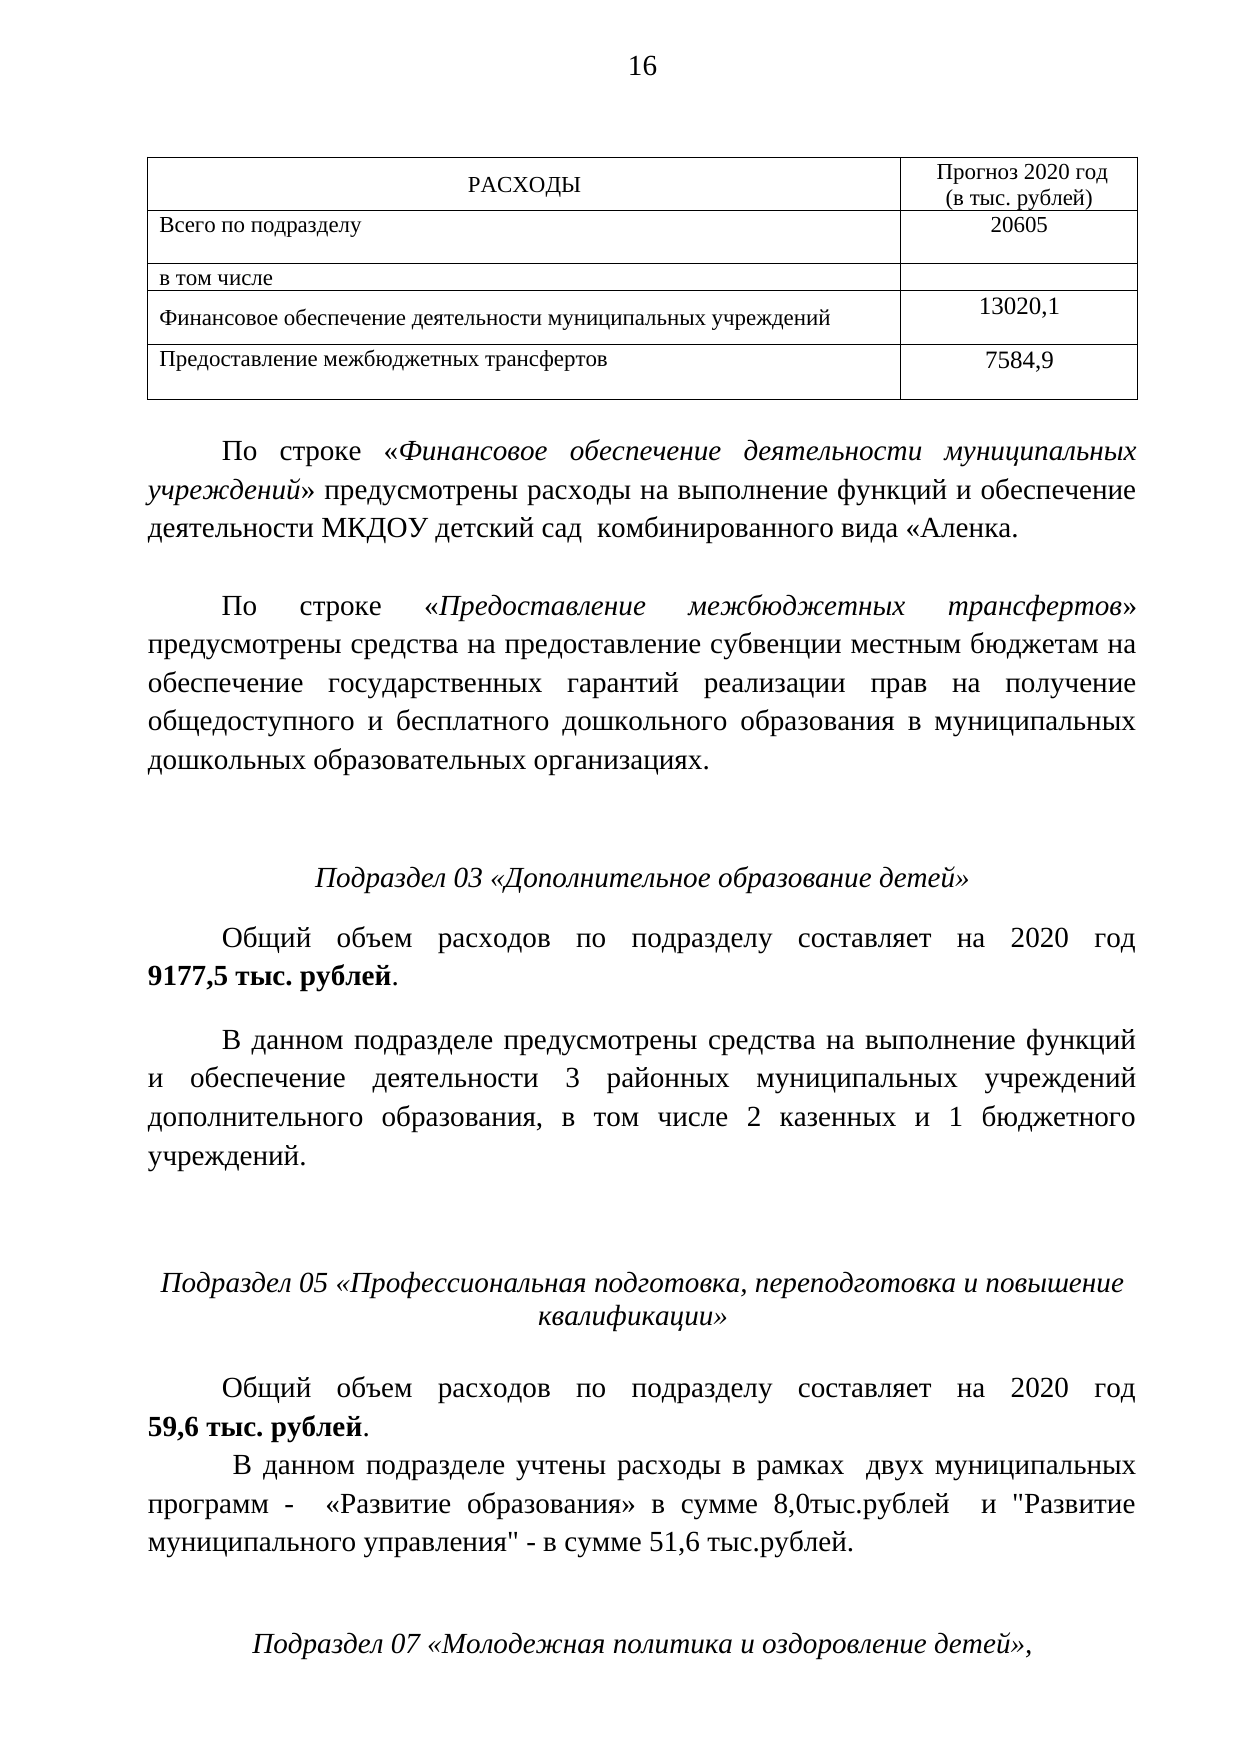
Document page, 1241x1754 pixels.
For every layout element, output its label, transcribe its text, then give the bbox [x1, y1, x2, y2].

table_cell 13020,1 [901, 291, 1137, 344]
table_cell Всего по подразделу [148, 211, 900, 262]
text В данном подразделе предусмотрены средства на выполнение функций и обеспечение деятельности 3 районных муниципальных учреждений дополнительного образования, в том числе 2 казенных и 1 бюджетного учреждений. [148, 1022, 1137, 1171]
table_cell Финансовое обеспечение деятельности муниципальных учреждений [148, 291, 900, 344]
text Подраздел 07 «Молодежная политика и оздоровление детей», [129, 1627, 1137, 1660]
table_cell 7584,9 [901, 345, 1137, 399]
text Общий объем расходов по подразделу составляет на 2020 год 9177,5 тыс. рублей. [148, 920, 1137, 992]
text В данном подразделе учтены расходы в рамках двух муниципальных программ - «Развитие образования» в сумме 8,0тыс.рублей и "Развитие муниципального управления" - в сумме 51,6 тыс.рублей. [148, 1447, 1137, 1558]
table_cell в том числе [148, 264, 900, 290]
table_header РАСХОДЫ [148, 158, 900, 210]
text По строке «Финансовое обеспечение деятельности муниципальных учреждений» предусмотрены расходы на выполнение функций и обеспечение деятельности МКДОУ детский сад комбинированного вида «Аленка. [148, 433, 1137, 544]
table_cell [901, 264, 1137, 290]
table_cell 20605 [901, 211, 1137, 262]
table_cell Предоставление межбюджетных трансфертов [148, 345, 900, 399]
text Подраздел 05 «Профессиональная подготовка, переподготовка и повышение квалификации» [129, 1265, 1137, 1332]
table_header Прогноз 2020 год (в тыс. рублей) [901, 158, 1137, 210]
text Общий объем расходов по подразделу составляет на 2020 год 59,6 тыс. рублей. [148, 1370, 1137, 1442]
text Подраздел 03 «Дополнительное образование детей» [148, 861, 1137, 894]
text По строке «Предоставление межбюджетных трансфертов» предусмотрены средства на предоставление субвенции местным бюджетам на обеспечение государственных гарантий реализации прав на получение общедоступного и бесплатного дошкольного образования в муниципальных дошкольных образовательных организациях. [148, 588, 1137, 775]
